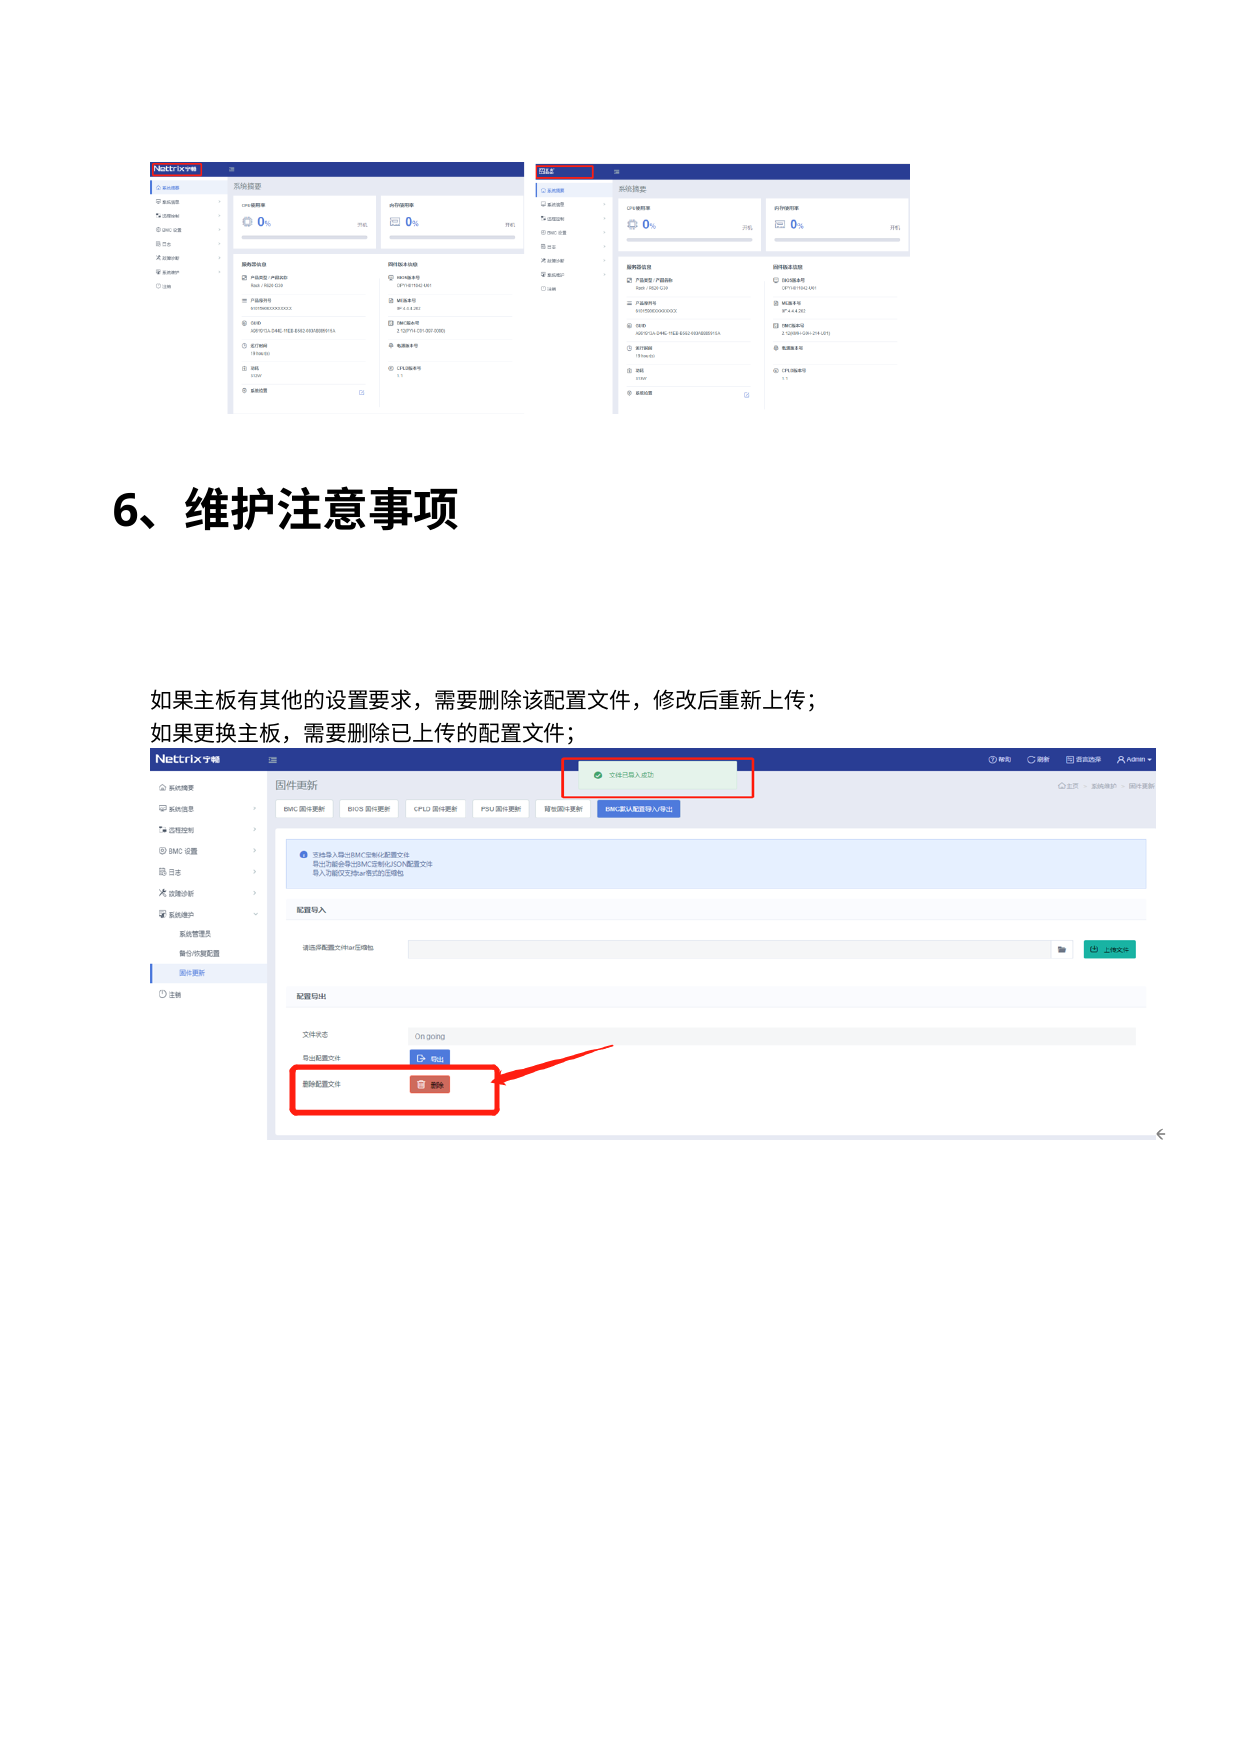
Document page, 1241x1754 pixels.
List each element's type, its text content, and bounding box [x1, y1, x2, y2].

subtitle 6、维护注意事项 [112, 457, 1128, 555]
picture [150, 162, 525, 414]
list 如果更换主板，需要删除已上传的配置文件； [150, 716, 1128, 748]
list 如果主板有其他的设置要求，需要删除该配置文件，修改后重新上传； [150, 683, 1128, 716]
picture [150, 748, 1166, 1140]
picture [535, 163, 910, 414]
